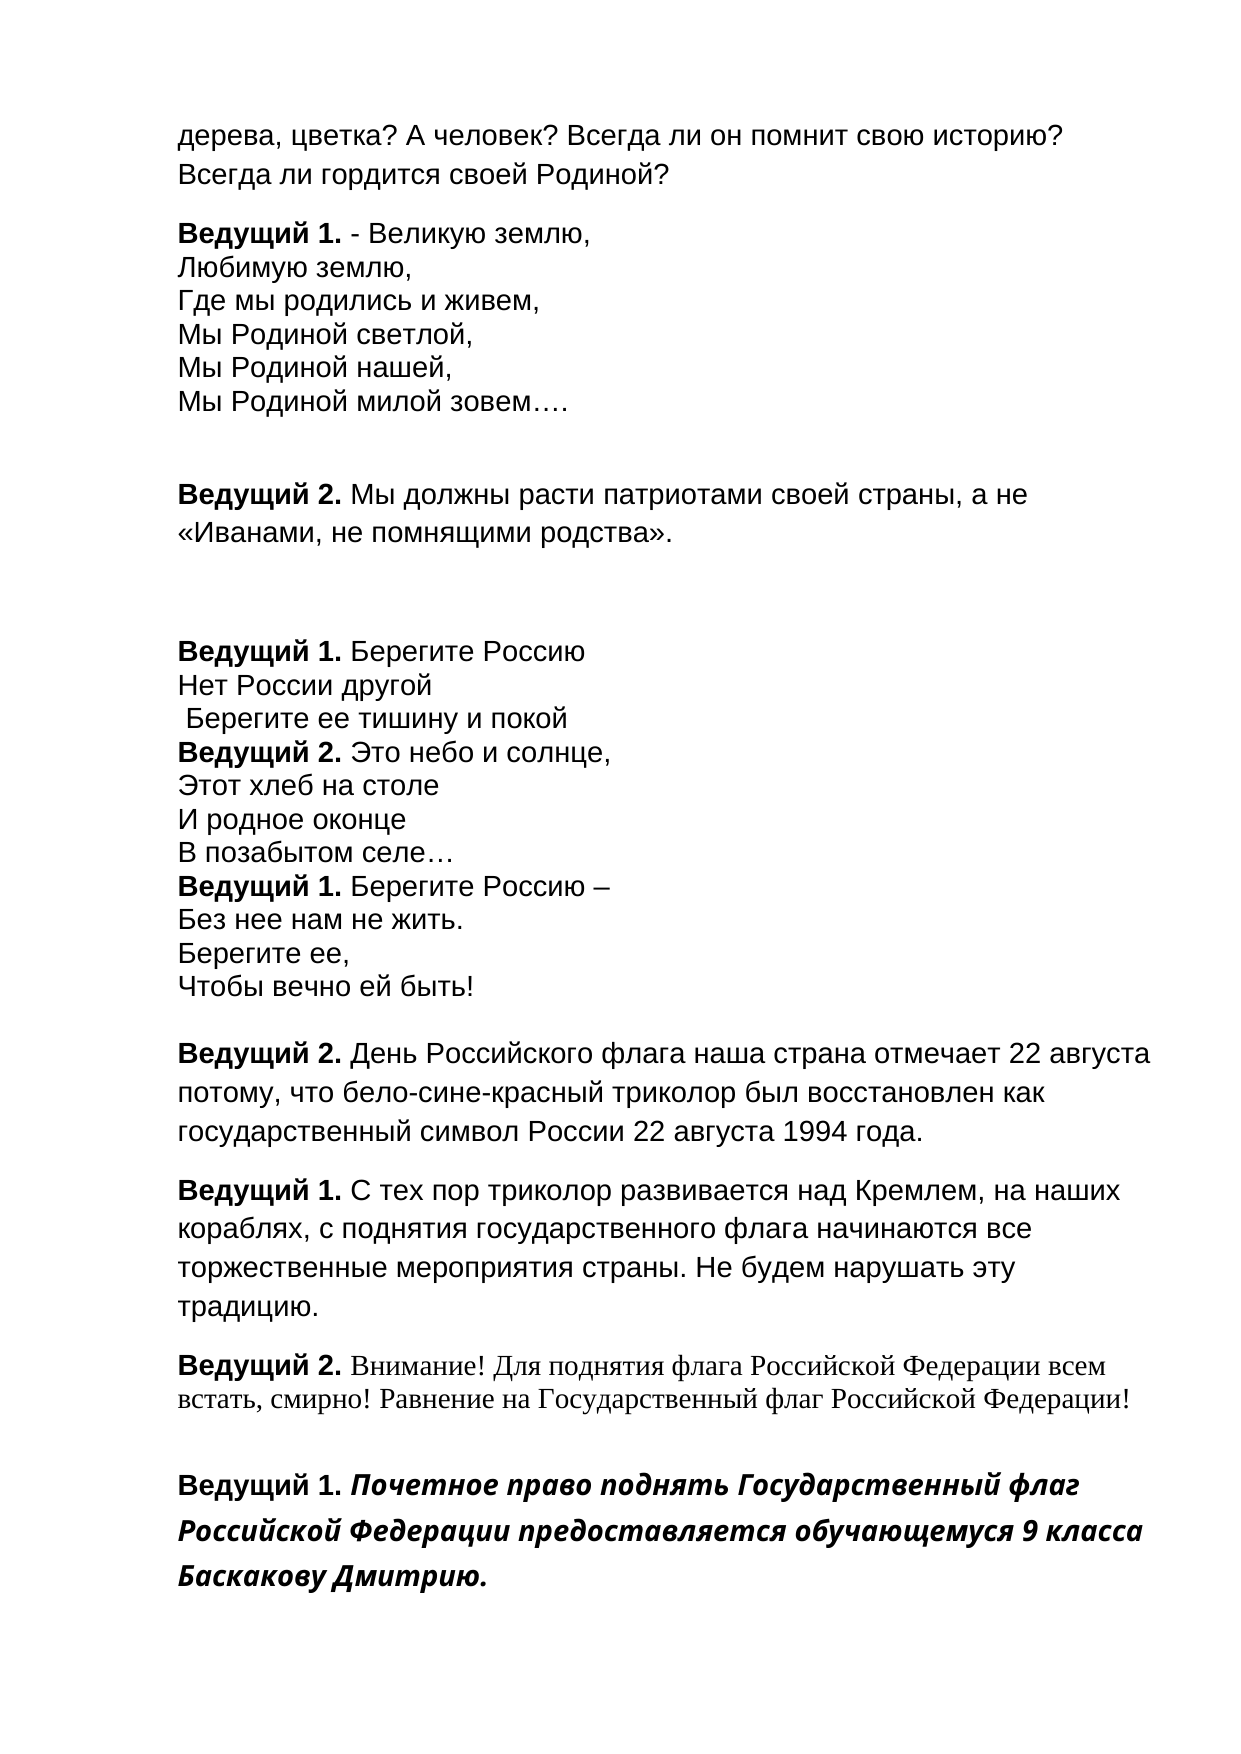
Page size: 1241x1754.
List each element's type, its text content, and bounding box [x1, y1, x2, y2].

text Любимую землю, [177, 249, 1152, 283]
text Где мы родились и живем, [177, 283, 1152, 317]
text Мы Родиной светлой, [177, 317, 1152, 350]
text Этот хлеб на столе [177, 768, 1152, 802]
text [177, 118, 1152, 190]
text Без нее нам не жить. [177, 902, 1152, 936]
text Ведущий 2. День Российского флага наша страна отмечает 22 августа потому, что бело-сине-красный триколор был восстановлен как государственный символ России 22 августа 1994 года. [177, 1036, 1152, 1147]
text И родное оконце [177, 802, 1152, 835]
text Берегите ее, [177, 936, 1152, 969]
text Ведущий 1. Почетное право поднять Государственный флаг Российской Федерации предоставляется обучающемуся 9 класса Баскакову Дмитрию. [177, 1464, 1152, 1595]
text Ведущий 2. Это небо и солнце, [177, 734, 1152, 768]
text Ведущий 1. Берегите Россию [177, 634, 1152, 667]
text Мы Родиной нашей, [177, 350, 1152, 384]
text Берегите ее тишину и покой [177, 701, 1152, 734]
text Мы Родиной милой зовем…. [177, 384, 1152, 417]
text Нет России другой [177, 667, 1152, 701]
text Ведущий 2. Мы должны расти патриотами своей страны, а не «Иванами, не помнящими родства». [177, 477, 1152, 549]
text Чтобы вечно ей быть! [177, 969, 1152, 1003]
text Ведущий 1. - Великую землю, [177, 216, 1152, 249]
text Ведущий 1. Берегите Россию – [177, 869, 1152, 902]
text Ведущий 2. Внимание! Для поднятия флага Российской Федерации всем встать, смирно! Равнение на Государственный флаг Российской Федерации! [177, 1348, 1152, 1415]
text В позабытом селе… [177, 835, 1152, 869]
text Ведущий 1. С тех пор триколор развивается над Кремлем, на наших кораблях, с поднятия государственного флага начинаются все торжественные мероприятия страны. Не будем нарушать эту традицию. [177, 1173, 1152, 1322]
